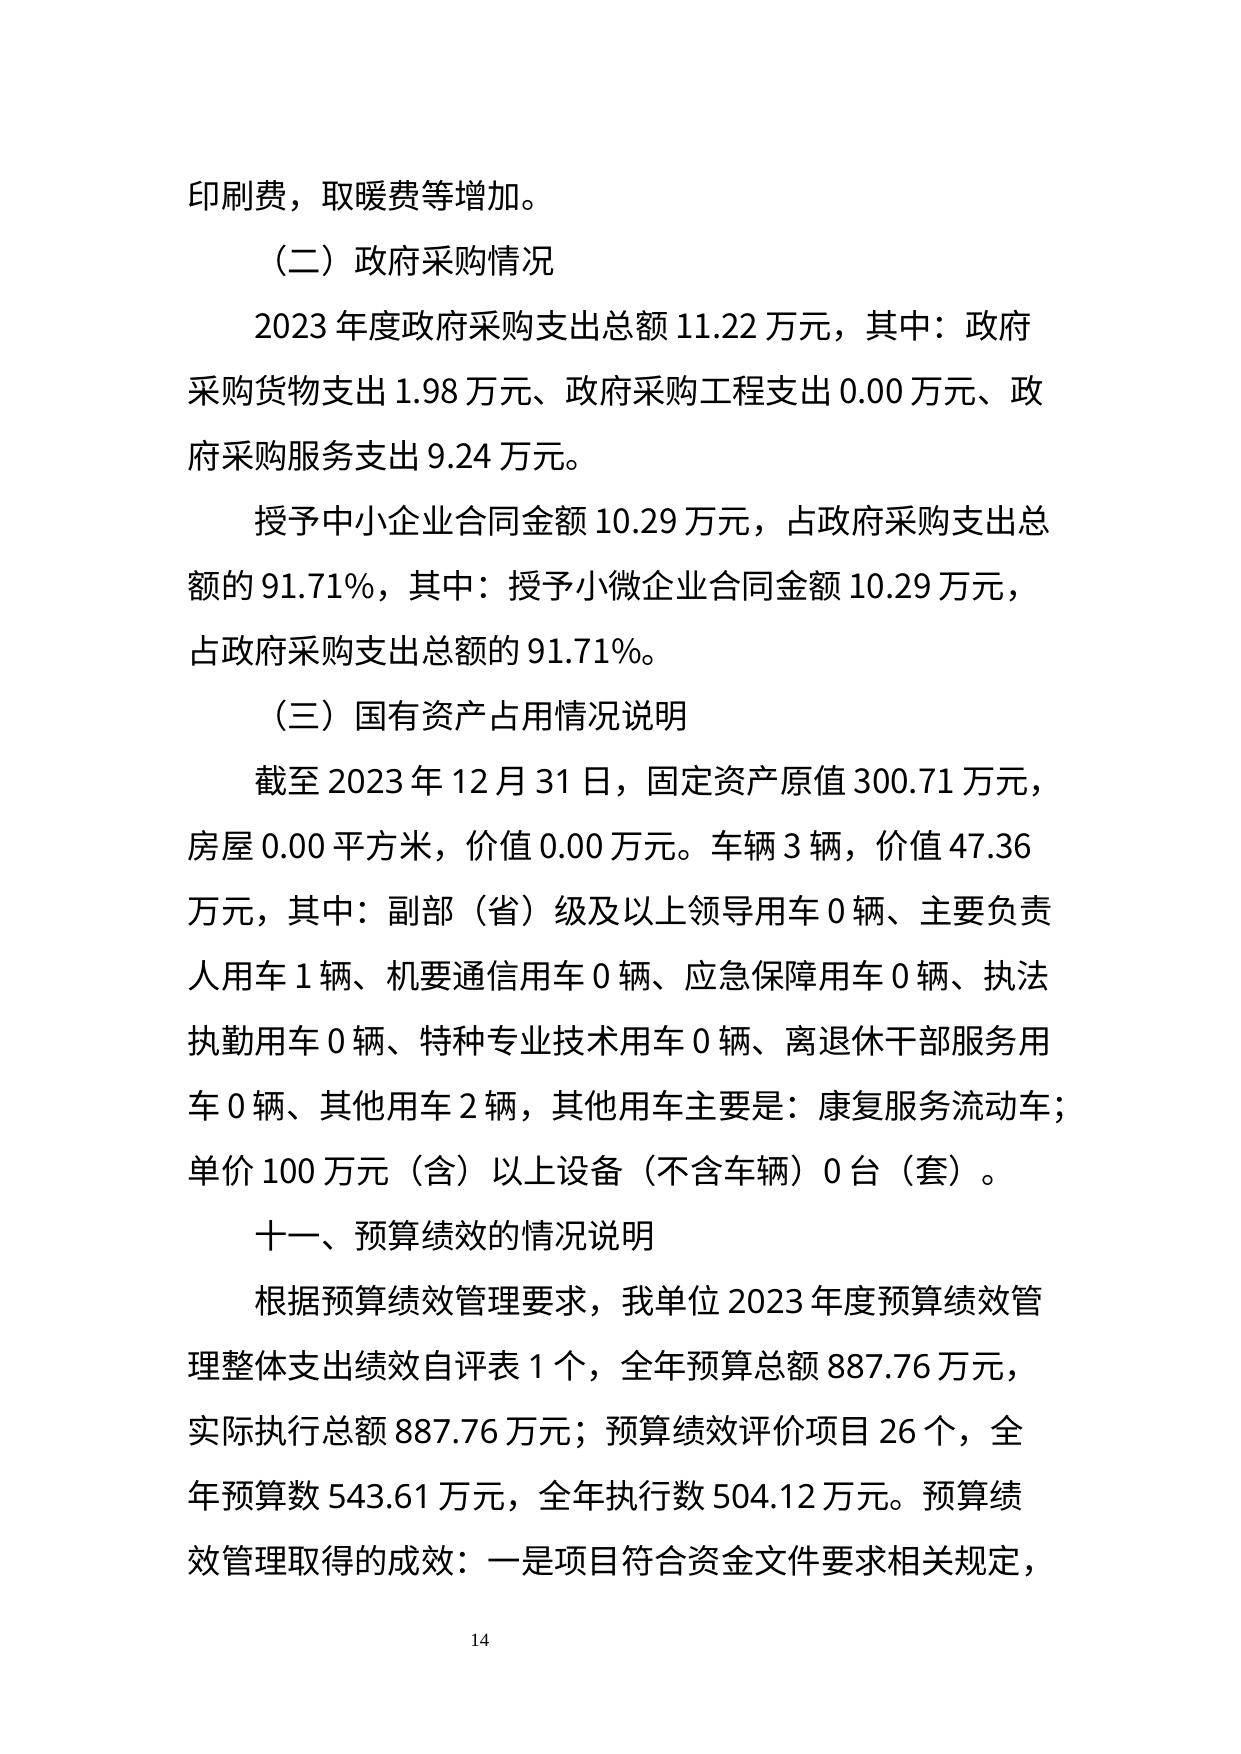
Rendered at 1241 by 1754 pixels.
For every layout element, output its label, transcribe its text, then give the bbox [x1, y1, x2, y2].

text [187, 1267, 1053, 1592]
text 授予中小企业合同金额10.29万元，占政府采购支出总额的91.71%，其中：授予小微企业合同金额10.29万元，占政府采购支出总额的91.71%。 [187, 487, 1053, 682]
text （三）国有资产占用情况说明 [187, 682, 1053, 747]
text 2023年度政府采购支出总额11.22万元，其中：政府采购货物支出1.98万元、政府采购工程支出0.00万元、政府采购服务支出9.24万元。 [187, 292, 1053, 487]
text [187, 162, 1053, 227]
text （二）政府采购情况 [187, 227, 1053, 292]
text 截至2023年12月31日，固定资产原值300.71万元，房屋0.00平方米，价值0.00万元。车辆3辆，价值47.36万元，其中：副部（省）级及以上领导用车0辆、主要负责人用车1辆、机要通信用车0辆、应急保障用车0辆、执法执勤用车0辆、特种专业技术用车0辆、离退休干部服务用车0辆、其他用车2辆，其他用车主要是：康复服务流动车；单价100万元（含）以上设备（不含车辆）0台（套）。 [187, 747, 1053, 1202]
text 十一、预算绩效的情况说明 [187, 1202, 1053, 1267]
